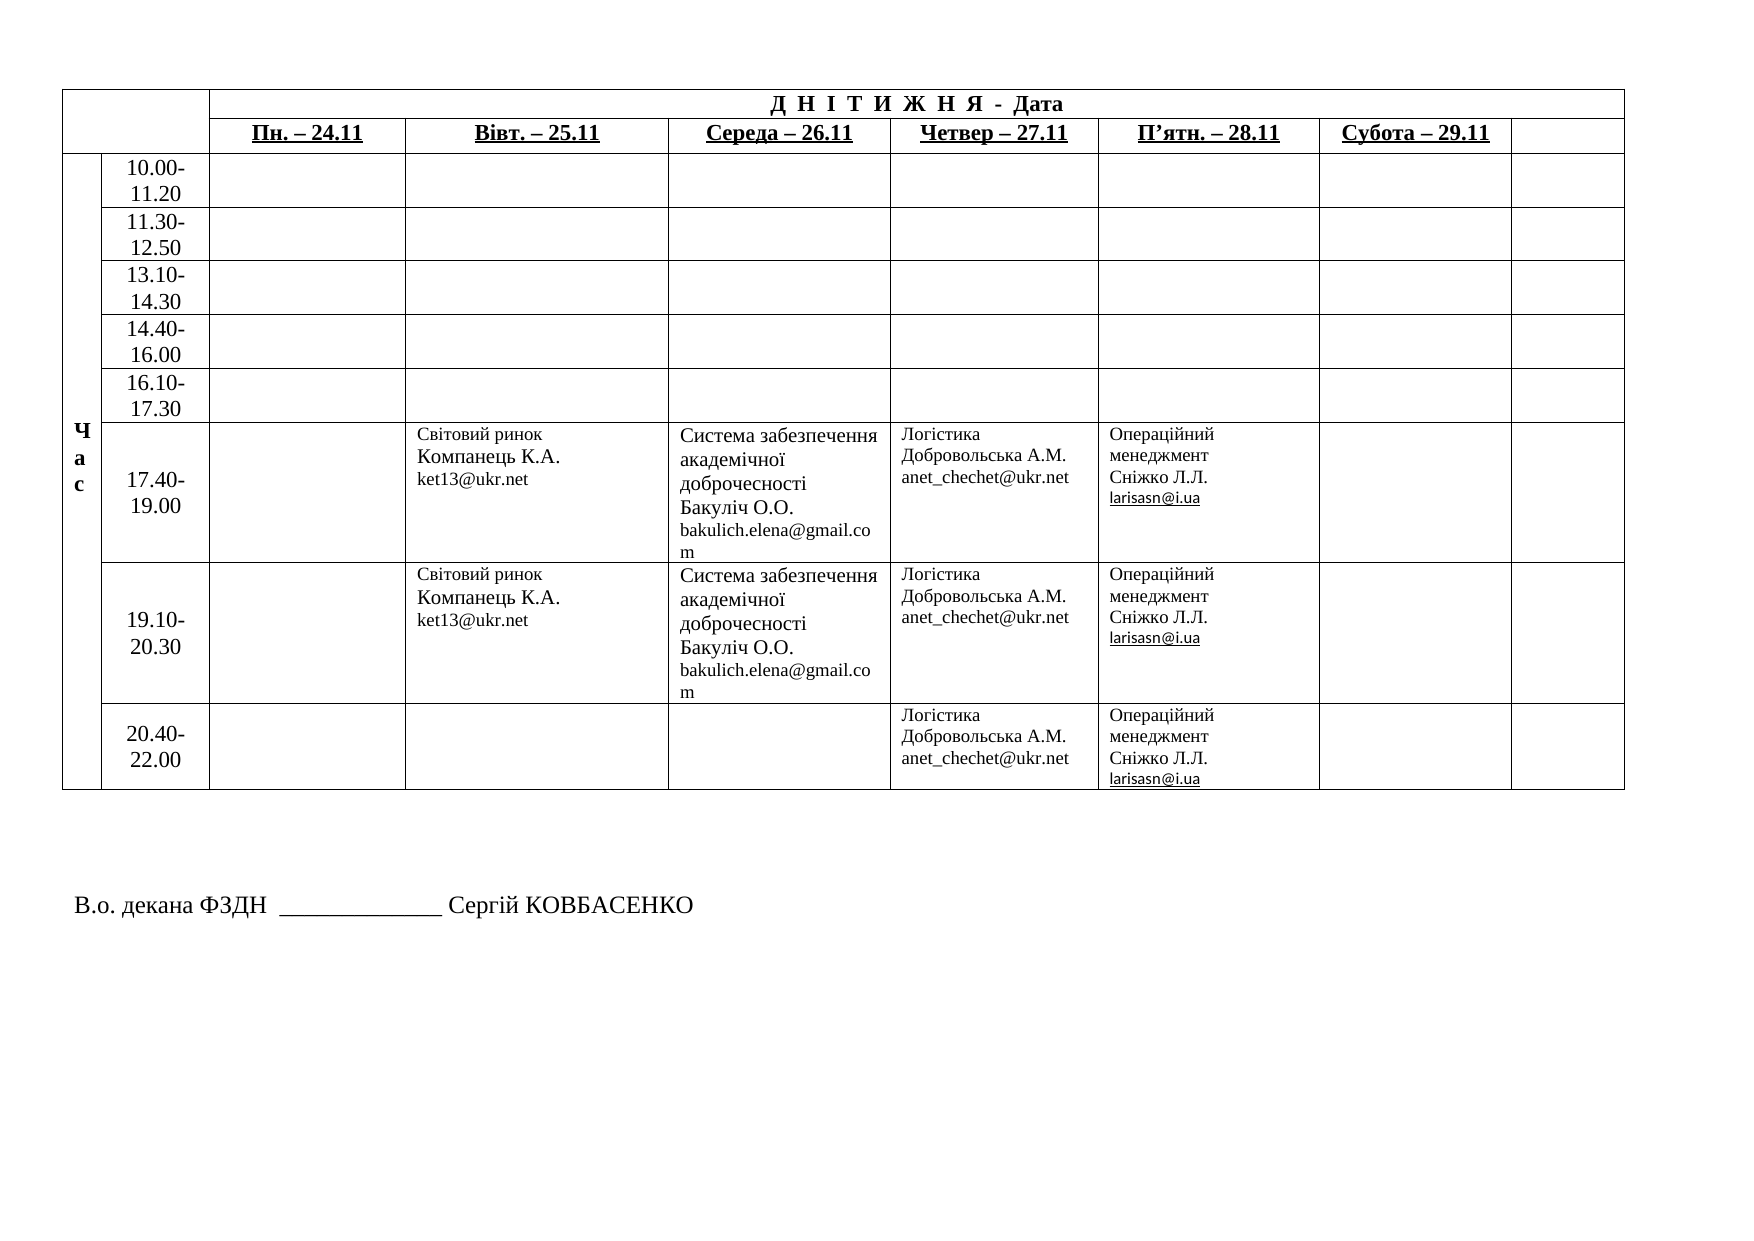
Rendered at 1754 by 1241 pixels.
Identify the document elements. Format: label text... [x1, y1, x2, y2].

table_cell [210, 704, 405, 788]
table_cell [1512, 369, 1624, 422]
table_cell [1099, 315, 1319, 368]
table_cell [1512, 119, 1624, 153]
table_cell [669, 315, 890, 368]
table_cell [891, 154, 1098, 207]
table_cell [1320, 261, 1511, 314]
table_cell [669, 208, 890, 260]
table_cell [210, 369, 405, 422]
table_cell [210, 563, 405, 702]
table_cell [1099, 261, 1319, 314]
table_cell Логістика Добровольська А.М. anet_chechet@ukr.net [891, 563, 1098, 702]
table_cell [1512, 423, 1624, 562]
table_cell [891, 261, 1098, 314]
table_cell [406, 208, 668, 260]
table_cell [1099, 369, 1319, 422]
table_cell [406, 154, 668, 207]
table_cell 13.10-14.30 [102, 261, 209, 314]
table_cell 20.40-22.00 [102, 704, 209, 788]
table_cell [669, 261, 890, 314]
table_cell [1320, 315, 1511, 368]
table_cell [1320, 369, 1511, 422]
table_cell [669, 704, 890, 788]
table_cell [210, 154, 405, 207]
table_cell [210, 208, 405, 260]
table_cell [210, 261, 405, 314]
table_cell Система забезпечення академічної доброчесності Бакуліч О.О. bakulich.elena@gmail.com [669, 423, 890, 562]
table_cell Вівт. – 25.11 [406, 119, 668, 153]
text В.о. декана ФЗДН _____________ Сергій КОВБАСЕНКО [74, 890, 1636, 919]
table_cell [1099, 154, 1319, 207]
table_cell [891, 369, 1098, 422]
table_header Д Н І Т И Ж Н Я - Дата [210, 90, 1624, 117]
table_cell [1512, 563, 1624, 702]
table_cell [1320, 423, 1511, 562]
table_cell Система забезпечення академічної доброчесності Бакуліч О.О. bakulich.elena@gmail.com [669, 563, 890, 702]
table_cell [891, 208, 1098, 260]
table_cell П’ятн. – 28.11 [1099, 119, 1319, 153]
table_cell Операційний менеджмент Сніжко Л.Л. larisasn@i.ua [1099, 704, 1319, 788]
table_cell 17.40-19.00 [102, 423, 209, 562]
table_cell 10.00-11.20 [102, 154, 209, 207]
table_cell [1512, 154, 1624, 207]
table_cell Логістика Добровольська А.М. anet_chechet@ukr.net [891, 704, 1098, 788]
table_cell [1512, 261, 1624, 314]
table_cell [1320, 208, 1511, 260]
table_cell Пн. – 24.11 [210, 119, 405, 153]
table_cell Світовий ринок Компанець К.А. ket13@ukr.net [406, 423, 668, 562]
table_cell Середа – 26.11 [669, 119, 890, 153]
table_cell [406, 369, 668, 422]
table_cell [669, 154, 890, 207]
table_cell Субота – 29.11 [1320, 119, 1511, 153]
table_cell [406, 315, 668, 368]
table_cell Ч а с [63, 154, 101, 788]
table_cell Логістика Добровольська А.М. anet_chechet@ukr.net [891, 423, 1098, 562]
table_cell [1512, 315, 1624, 368]
table_header [63, 90, 209, 153]
table_cell 14.40-16.00 [102, 315, 209, 368]
table_cell [210, 315, 405, 368]
table_cell [210, 423, 405, 562]
table_cell 19.10-20.30 [102, 563, 209, 702]
table_cell [1512, 704, 1624, 788]
table_cell [1099, 208, 1319, 260]
table_cell Операційний менеджмент Сніжко Л.Л. larisasn@i.ua [1099, 563, 1319, 702]
table_cell [891, 315, 1098, 368]
table_cell 11.30-12.50 [102, 208, 209, 260]
table_cell Четвер – 27.11 [891, 119, 1098, 153]
table_cell [406, 704, 668, 788]
table_cell [1512, 208, 1624, 260]
table_cell [669, 369, 890, 422]
table_cell 16.10-17.30 [102, 369, 209, 422]
table_cell [406, 261, 668, 314]
table_cell [1320, 563, 1511, 702]
table_cell Операційний менеджмент Сніжко Л.Л. larisasn@i.ua [1099, 423, 1319, 562]
table_cell Світовий ринок Компанець К.А. ket13@ukr.net [406, 563, 668, 702]
table_cell [1320, 704, 1511, 788]
table_cell [1320, 154, 1511, 207]
